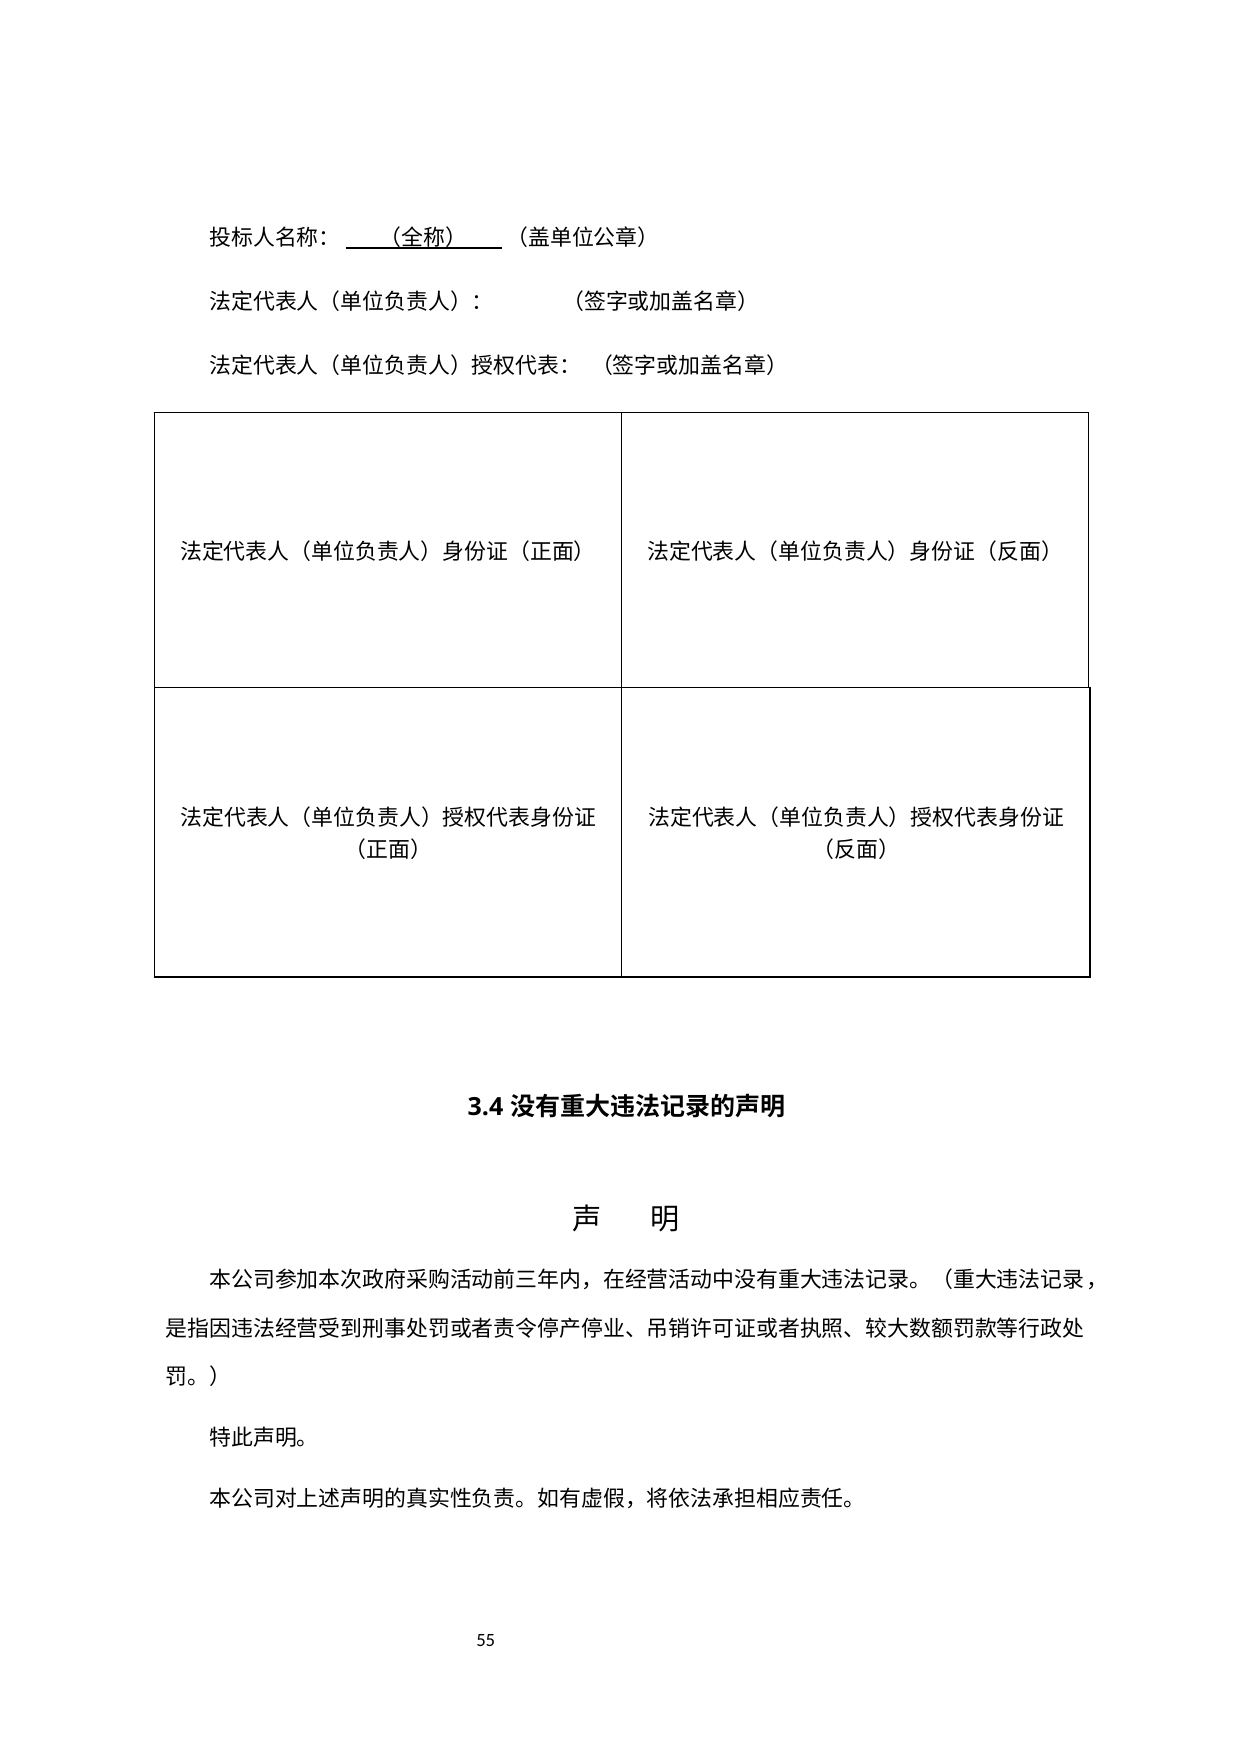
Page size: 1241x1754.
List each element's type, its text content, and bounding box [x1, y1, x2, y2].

text 特此声明。 [165, 1420, 1087, 1452]
table_cell 法定代表人（单位负责人）授权代表身份证 （反面） [622, 688, 1089, 976]
table_cell 法定代表人（单位负责人）授权代表身份证 （正面） [155, 688, 621, 976]
text 法定代表人（单位负责人）授权代表： （签字或加盖名章） [165, 348, 1087, 380]
table_header 法定代表人（单位负责人）身份证（反面） [622, 413, 1088, 687]
text 法定代表人（单位负责人）： （签字或加盖名章） [165, 284, 1087, 316]
text 本公司参加本次政府采购活动前三年内，在经营活动中没有重大违法记录。（重大违法记录，是指因违法经营受到刑事处罚或者责令停产停业、吊销许可证或者执照、较大数额罚款等行政处罚。） [165, 1261, 1087, 1391]
text 本公司对上述声明的真实性负责。如有虚假，将依法承担相应责任。 [165, 1481, 1087, 1513]
text 投标人名称： （全称） （盖单位公章） [165, 219, 1087, 252]
table_header 法定代表人（单位负责人）身份证（正面） [155, 413, 621, 687]
text 3.4 没有重大违法记录的声明 [165, 1072, 1087, 1137]
text 声 明 [165, 1184, 1087, 1249]
